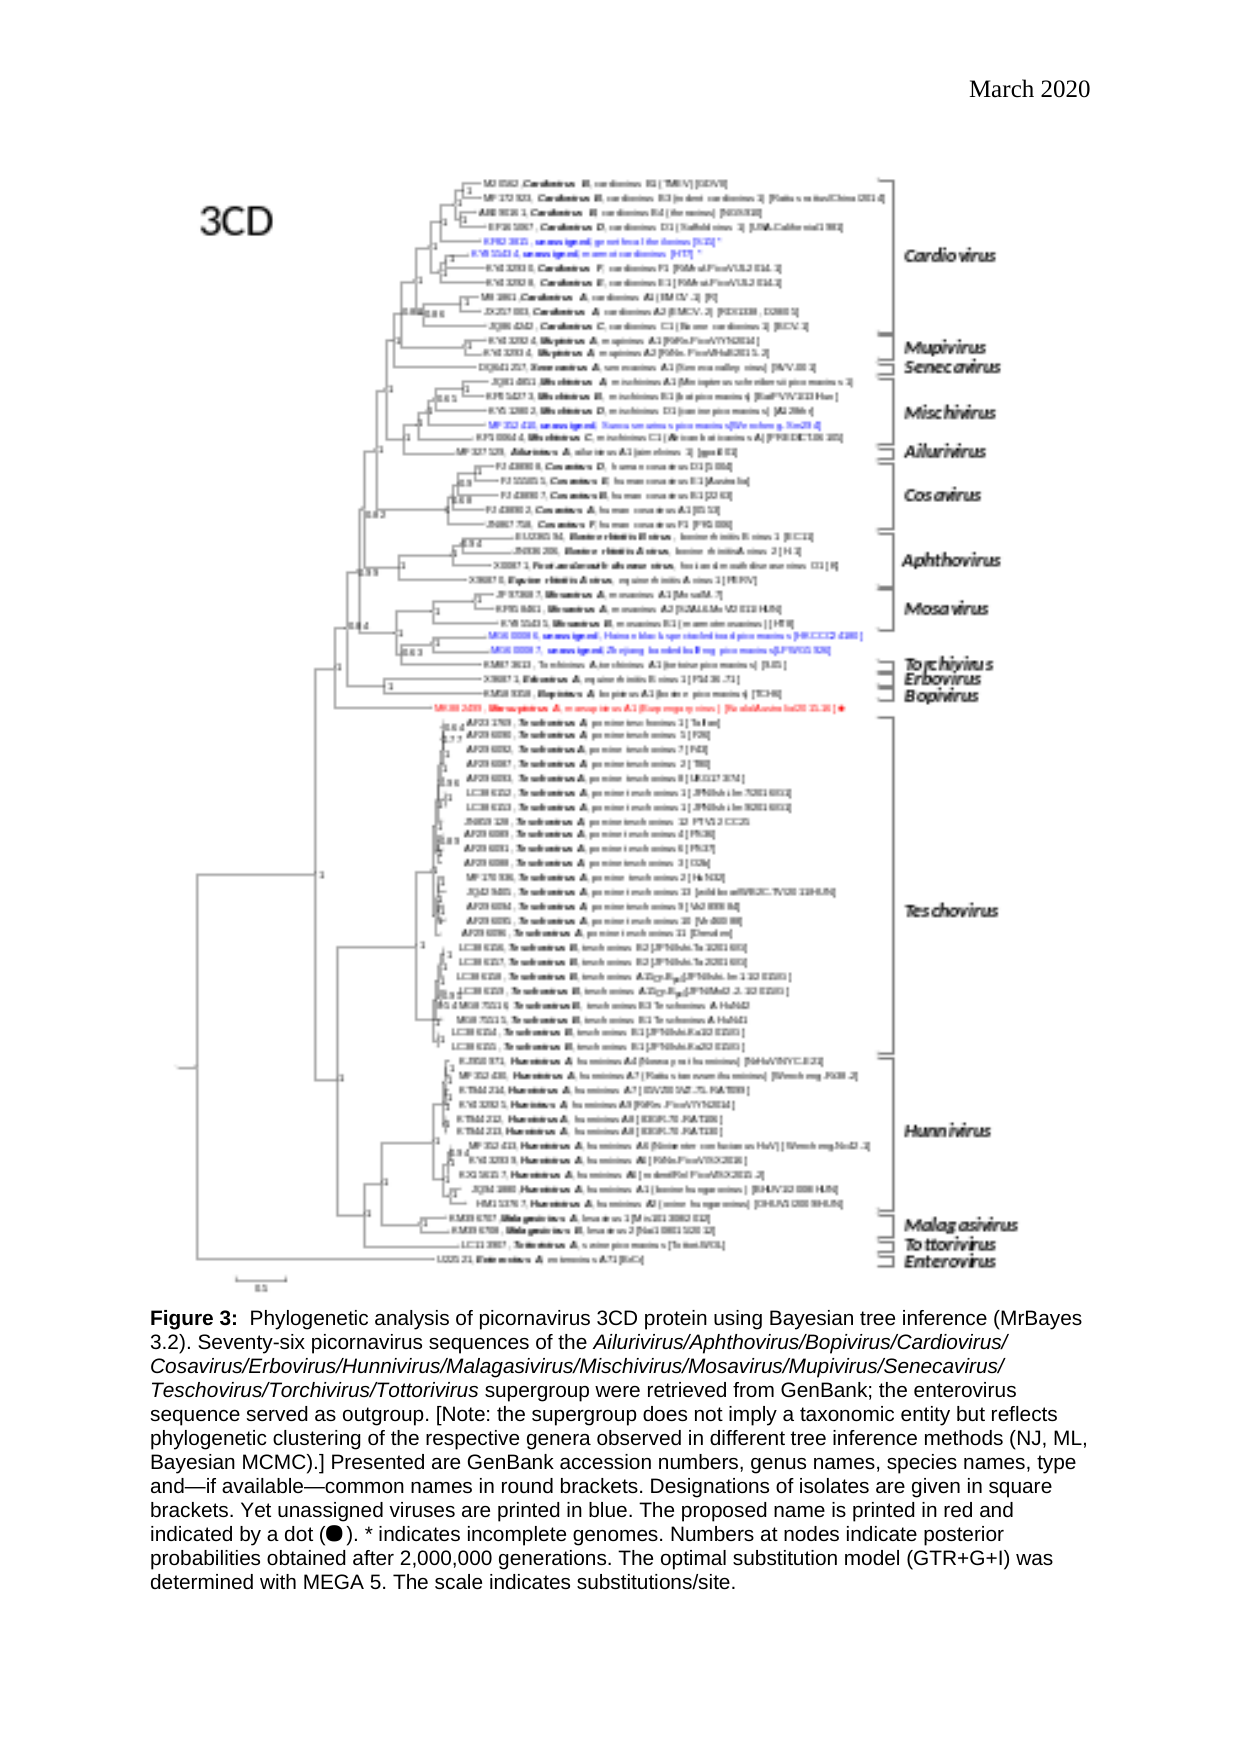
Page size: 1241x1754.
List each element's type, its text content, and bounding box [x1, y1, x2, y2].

text Figure 3: Phylogenetic analysis of picornavirus 3CD protein using Bayesian tree inference (MrBayes 3.2). Seventy-six picornavirus sequences of the Ailurivirus/Aphthovirus/Bopivirus/Cardiovirus/ Cosavirus/Erbovirus/Hunnivirus/Malagasivirus/Mischivirus/Mosavirus/Mupivirus/Senecavirus/ Teschovirus/Torchivirus/Tottorivirus supergroup were retrieved from GenBank; the enterovirus sequence served as outgroup. [Note: the supergroup does not imply a taxonomic entity but reflects phylogenetic clustering of the respective genera observed in different tree inference methods (NJ, ML, Bayesian MCMC).] Presented are GenBank accession numbers, genus names, species names, type and—if available—common names in round brackets. Designations of isolates are given in square brackets. Yet unassigned viruses are printed in blue. The proposed name is printed in red and indicated by a dot (). * indicates incomplete genomes. Numbers at nodes indicate posterior probabilities obtained after 2,000,000 generations. The optimal substitution model (GTR+G+I) was determined with MEGA 5. The scale indicates substitutions/site. [150, 1306, 1090, 1594]
